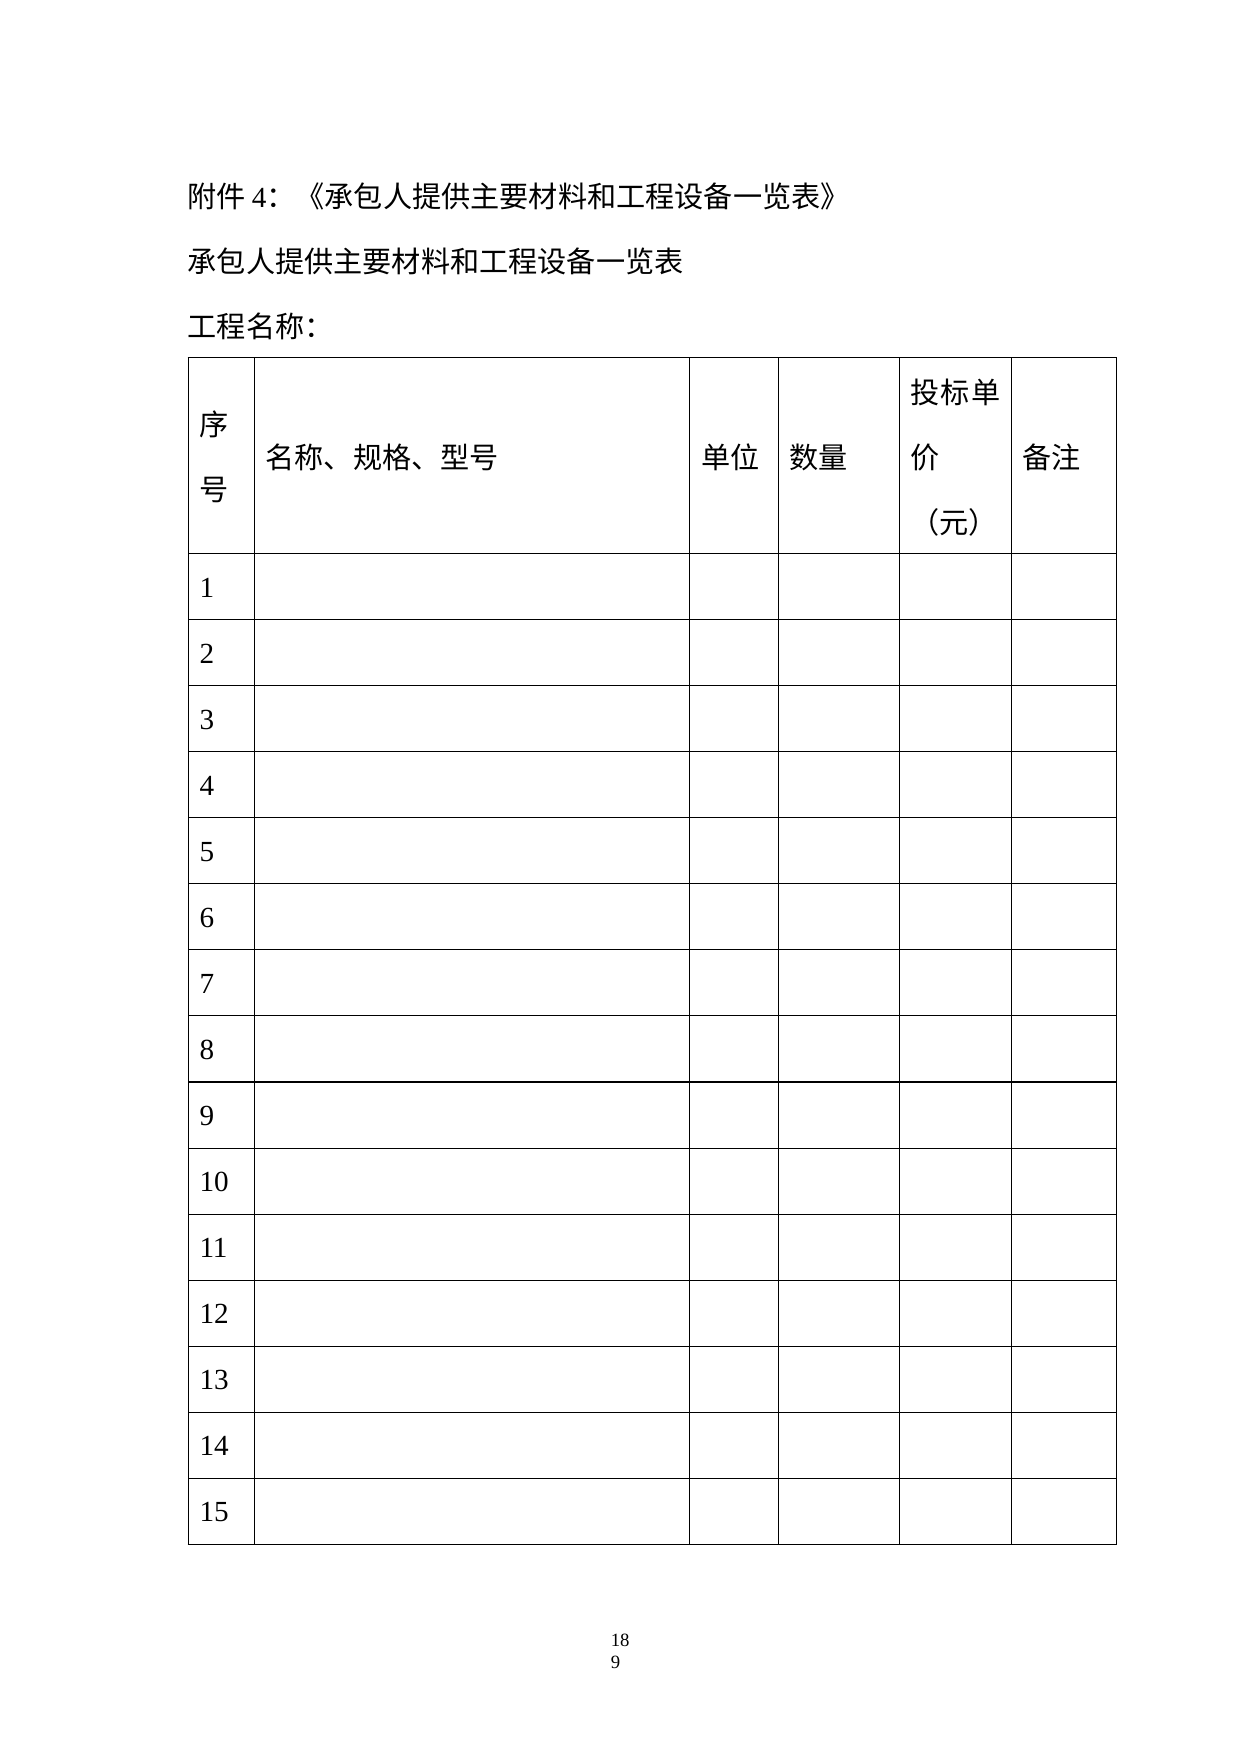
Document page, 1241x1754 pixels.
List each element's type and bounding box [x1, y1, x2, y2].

table_header [900, 358, 1011, 553]
table_cell [779, 1016, 899, 1081]
table_cell [900, 1083, 1011, 1147]
table_cell [255, 1215, 689, 1279]
table_cell [779, 1479, 899, 1544]
table_header [1012, 358, 1116, 553]
table_cell [189, 1479, 254, 1544]
table_cell [255, 620, 689, 685]
table_cell [690, 818, 778, 883]
table_cell [900, 1281, 1011, 1346]
table_cell [189, 752, 254, 817]
table_cell [779, 818, 899, 883]
table_cell [189, 1215, 254, 1279]
table_cell [1012, 1281, 1116, 1346]
table_header [255, 358, 689, 553]
table_cell [690, 1347, 778, 1412]
table_cell [900, 1413, 1011, 1478]
table_cell [1012, 1215, 1116, 1279]
table_cell [1012, 1413, 1116, 1478]
table_cell [900, 686, 1011, 751]
table_cell [779, 554, 899, 619]
table_cell [1012, 1479, 1116, 1544]
table_cell [255, 752, 689, 817]
table_cell [1012, 752, 1116, 817]
table_cell [255, 1281, 689, 1346]
table_cell [255, 1149, 689, 1213]
table_cell [255, 1016, 689, 1081]
table_cell [189, 686, 254, 751]
table_cell [189, 1149, 254, 1213]
table_cell [900, 1215, 1011, 1279]
table_cell [1012, 1149, 1116, 1213]
table_cell [779, 1215, 899, 1279]
table_cell [1012, 1016, 1116, 1081]
table_cell [779, 1413, 899, 1478]
table_cell [690, 620, 778, 685]
table_cell [1012, 950, 1116, 1015]
table_cell [255, 1347, 689, 1412]
table_cell [255, 686, 689, 751]
table_cell [779, 752, 899, 817]
table_cell [779, 884, 899, 949]
table_cell [690, 1281, 778, 1346]
table_cell [255, 1479, 689, 1544]
table_header [189, 358, 254, 553]
table_cell [189, 1413, 254, 1478]
table_cell [189, 1281, 254, 1346]
table_cell [189, 1083, 254, 1147]
table_cell [1012, 1083, 1116, 1147]
table_cell [900, 884, 1011, 949]
table_cell [1012, 554, 1116, 619]
table_cell [779, 620, 899, 685]
table_cell [255, 884, 689, 949]
table_cell [1012, 884, 1116, 949]
table_cell [690, 1479, 778, 1544]
table_cell [690, 1083, 778, 1147]
table_cell [1012, 686, 1116, 751]
table_cell [189, 1347, 254, 1412]
table_cell [1012, 1347, 1116, 1412]
table_header [779, 358, 899, 553]
table_cell [900, 1479, 1011, 1544]
table_cell [690, 1413, 778, 1478]
table_cell [189, 884, 254, 949]
table_cell [779, 1347, 899, 1412]
table_cell [189, 554, 254, 619]
table_cell [900, 1347, 1011, 1412]
table_cell [900, 950, 1011, 1015]
table_cell [690, 884, 778, 949]
table_cell [900, 620, 1011, 685]
table_cell [255, 554, 689, 619]
table_cell [690, 752, 778, 817]
table_cell [255, 1413, 689, 1478]
table_cell [690, 1215, 778, 1279]
table_cell [779, 1083, 899, 1147]
table_cell [779, 1149, 899, 1213]
table_cell [189, 1016, 254, 1081]
table_cell [1012, 620, 1116, 685]
table_cell [900, 1149, 1011, 1213]
table_cell [690, 950, 778, 1015]
table_cell [255, 1083, 689, 1147]
table_cell [900, 1016, 1011, 1081]
table_cell [189, 620, 254, 685]
table_cell [690, 1149, 778, 1213]
table_cell [690, 1016, 778, 1081]
table_header [690, 358, 778, 553]
table_cell [900, 752, 1011, 817]
table_cell [189, 950, 254, 1015]
table_cell [690, 554, 778, 619]
table_cell [1012, 818, 1116, 883]
table_cell [255, 818, 689, 883]
table_cell [900, 554, 1011, 619]
table_cell [779, 950, 899, 1015]
table_cell [779, 686, 899, 751]
table_cell [255, 950, 689, 1015]
table_cell [779, 1281, 899, 1346]
table_cell [900, 818, 1011, 883]
table_cell [189, 818, 254, 883]
table_cell [690, 686, 778, 751]
